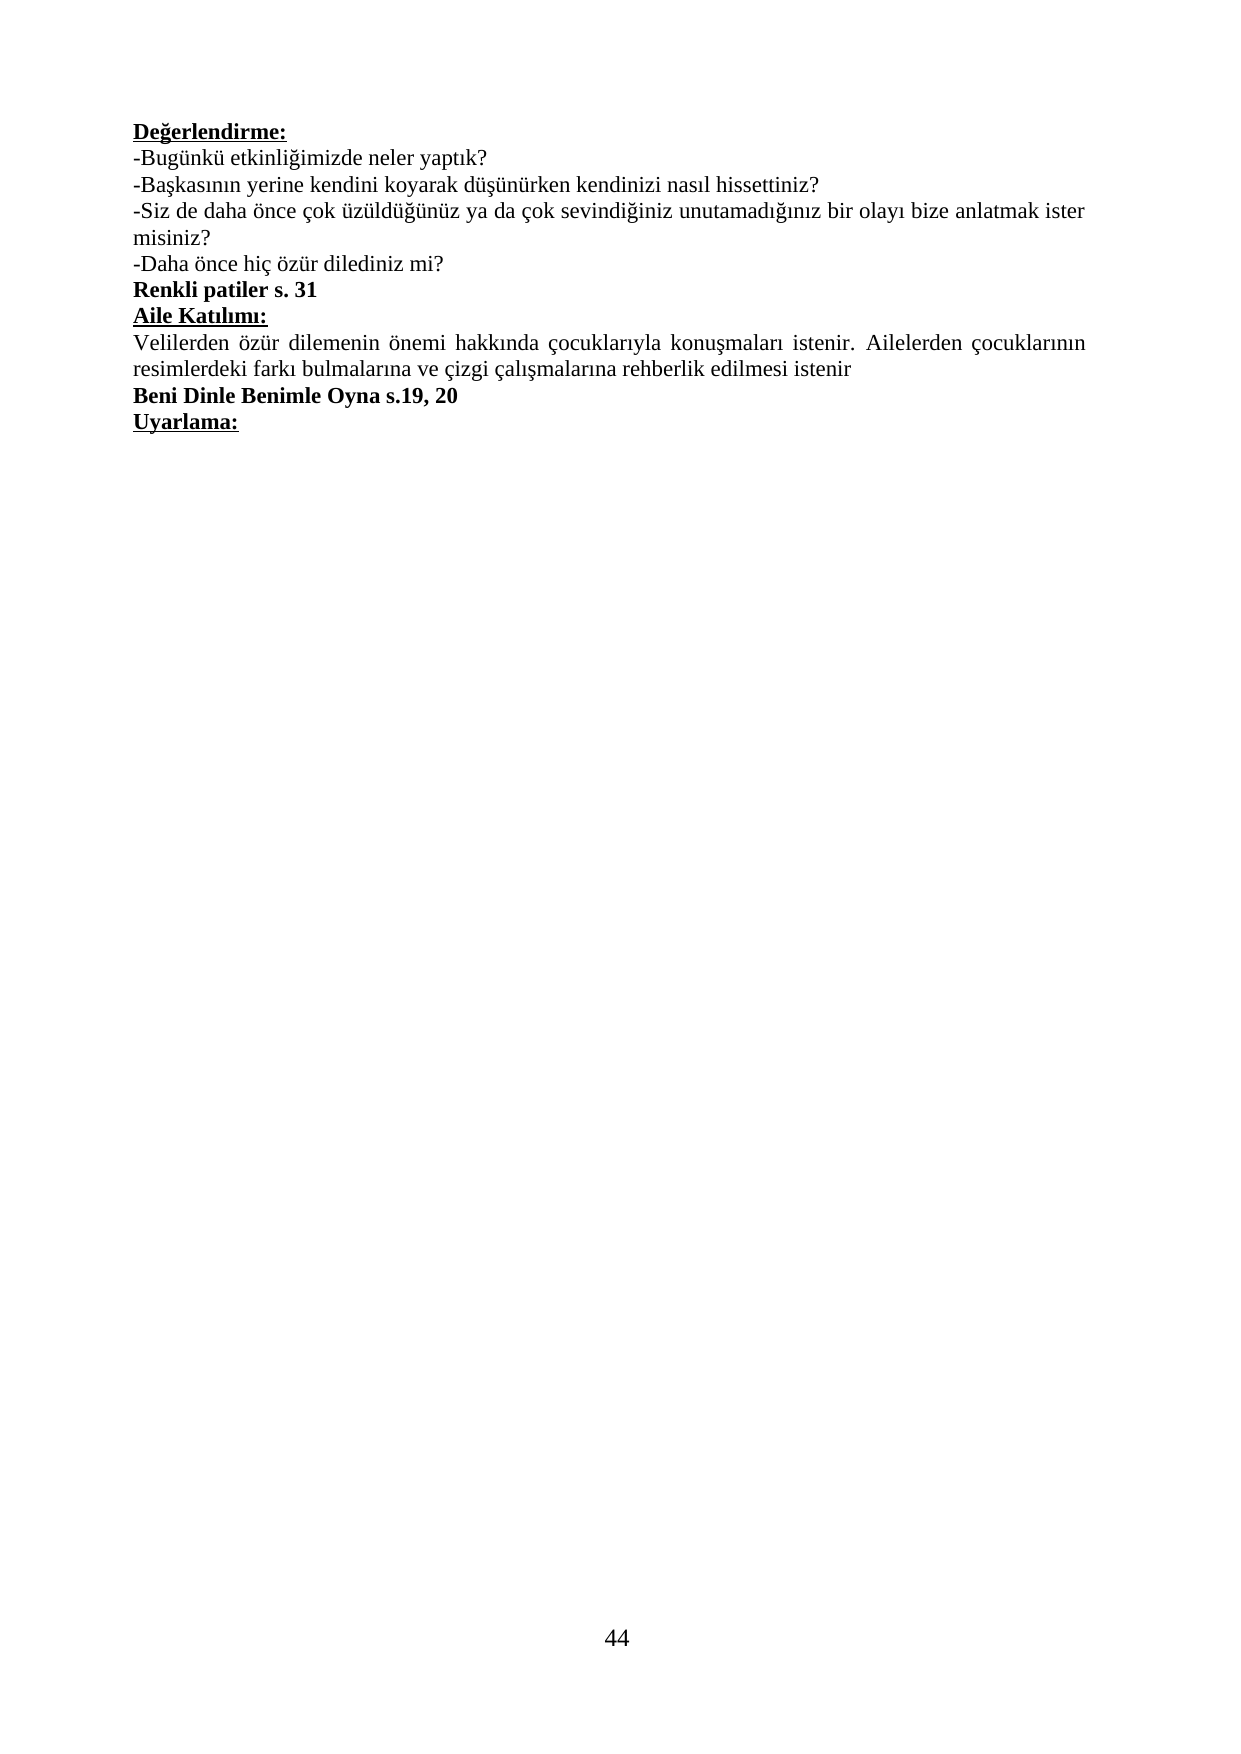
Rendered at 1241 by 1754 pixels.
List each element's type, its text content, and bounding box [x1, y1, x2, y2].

text Değerlendirme: [133, 118, 1086, 144]
text Aile Katılımı: [133, 303, 1086, 329]
text Uyarlama: [133, 408, 1086, 434]
text -Siz de daha önce çok üzüldüğünüz ya da çok sevindiğiniz unutamadığınız bir olayı bize anlatmak ister misiniz? [133, 197, 1086, 250]
text -Bugünkü etkinliğimizde neler yaptık? [133, 144, 1086, 171]
text -Başkasının yerine kendini koyarak düşünürken kendinizi nasıl hissettiniz? [133, 171, 1086, 197]
text Renkli patiler s. 31 [133, 276, 1086, 303]
text -Daha önce hiç özür dilediniz mi? [133, 250, 1086, 276]
text Beni Dinle Benimle Oyna s.19, 20 [133, 382, 1086, 408]
text Velilerden özür dilemenin önemi hakkında çocuklarıyla konuşmaları istenir. Ailelerden çocuklarının resimlerdeki farkı bulmalarına ve çizgi çalışmalarına rehberlik edilmesi istenir [133, 329, 1086, 382]
